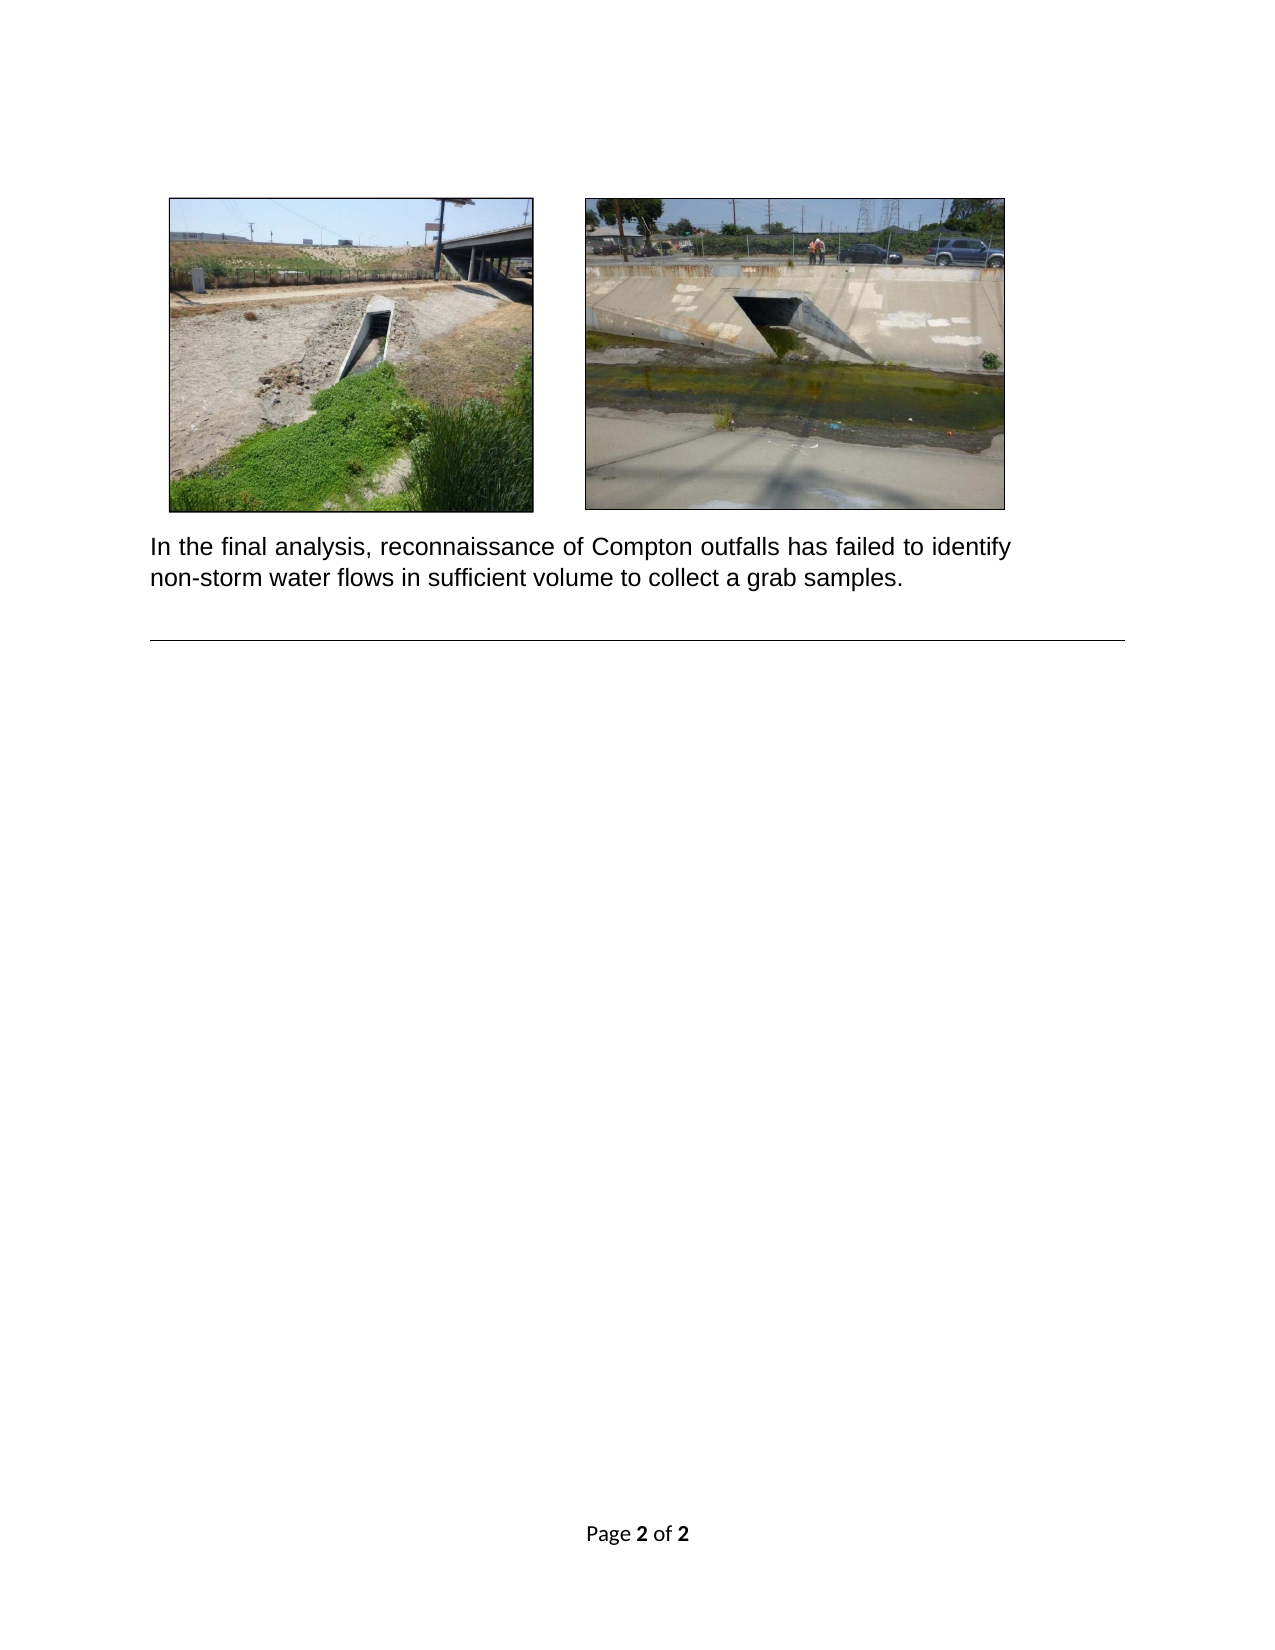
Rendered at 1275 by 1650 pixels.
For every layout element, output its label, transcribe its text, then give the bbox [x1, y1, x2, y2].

picture [586, 199, 1004, 509]
text In the final analysis, reconnaissance of outfalls has failed to identify non-storm water flows in sufficient volume to collect a grab samples. [150, 532, 1012, 591]
picture [170, 199, 532, 511]
